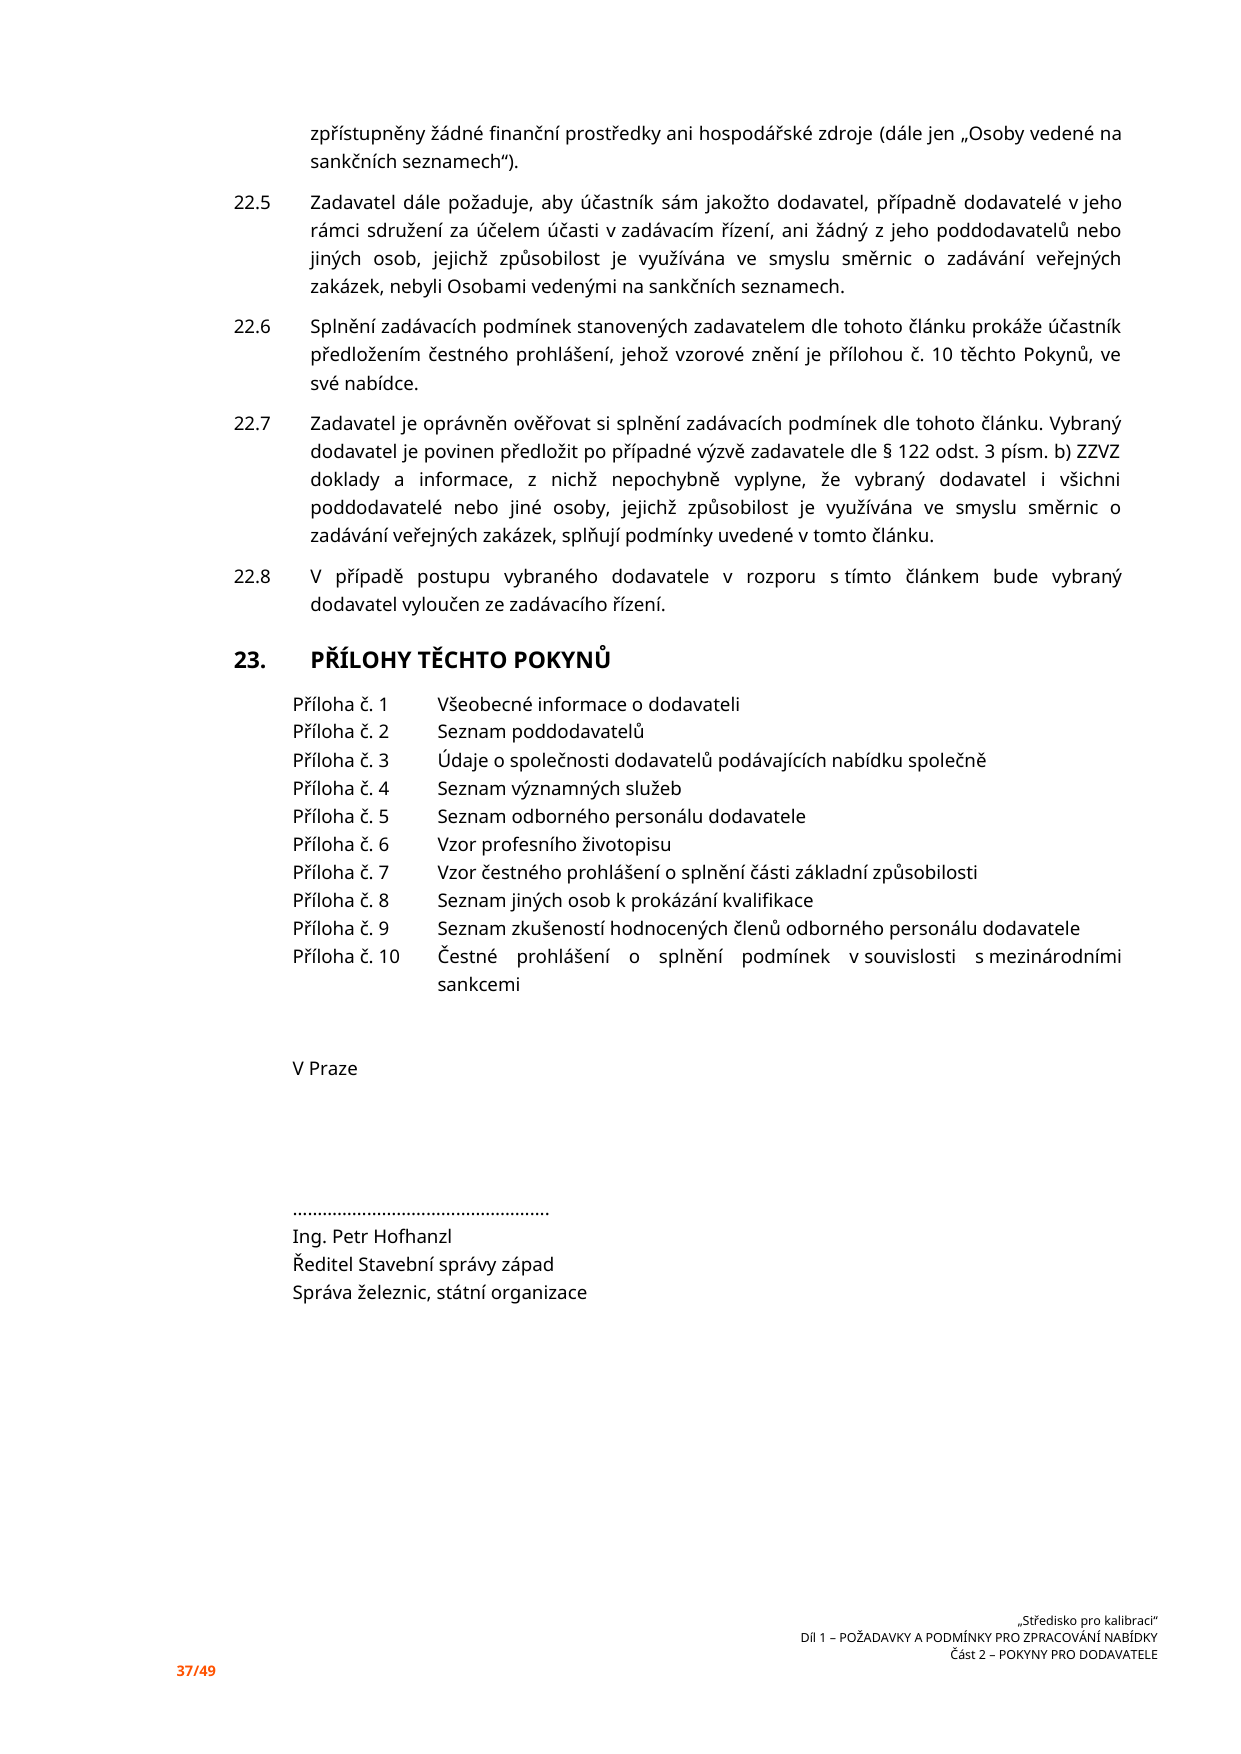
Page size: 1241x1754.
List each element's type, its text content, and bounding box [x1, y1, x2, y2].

text V Praze [292, 1055, 1122, 1081]
text Příloha č. 9 Seznam zkušeností hodnocených členů odborného personálu dodavatele [292, 915, 1122, 941]
text Příloha č. 6 Vzor profesního životopisu [292, 831, 1122, 856]
text Příloha č. 7 Vzor čestného prohlášení o splnění části základní způsobilosti [292, 859, 1122, 884]
text Příloha č. 5 Seznam odborného personálu dodavatele [292, 803, 1122, 828]
text ……………………………………………. [292, 1195, 1122, 1221]
text Splnění zadávacích podmínek stanovených zadavatelem dle tohoto článku prokáže účastník předložením čestného prohlášení, jehož vzorové znění je přílohou č. 10 těchto Pokynů, ve své nabídce. [233, 314, 1122, 395]
text Příloha č. 3 Údaje o společnosti dodavatelů podávajících nabídku společně [292, 747, 1122, 772]
text Správa železnic, státní organizace [292, 1279, 1122, 1305]
text Příloha č. 8 Seznam jiných osob k prokázání kvalifikace [292, 887, 1122, 912]
text PŘÍLOHY TĚCHTO POKYNŮ [233, 644, 1122, 675]
text Zadavatel je oprávněn ověřovat si splnění zadávacích podmínek dle tohoto článku. Vybraný dodavatel je povinen předložit po případné výzvě zadavatele dle § 122 odst. 3 písm. b) ZZVZ doklady a informace, z nichž nepochybně vyplyne, že vybraný dodavatel i všichni poddodavatelé nebo jiné osoby, jejichž způsobilost je využívána ve smyslu směrnic o zadávání veřejných zakázek, splňují podmínky uvedené v tomto článku. [233, 410, 1122, 548]
text Zadavatel dále požaduje, aby účastník sám jakožto dodavatel, případně dodavatelé v jeho rámci sdružení za účelem účasti v zadávacím řízení, ani žádný z jeho poddodavatelů nebo jiných osob, jejichž způsobilost je využívána ve smyslu směrnic o zadávání veřejných zakázek, nebyli Osobami vedenými na sankčních seznamech. [233, 189, 1122, 299]
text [233, 121, 1122, 174]
text V případě postupu vybraného dodavatele v rozporu s tímto článkem bude vybraný dodavatel vyloučen ze zadávacího řízení. [233, 563, 1122, 616]
text Příloha č. 4 Seznam významných služeb [292, 775, 1122, 800]
text Příloha č. 2 Seznam poddodavatelů [292, 719, 1122, 744]
text Ing. Petr Hofhanzl [292, 1223, 1122, 1249]
text Příloha č. 10 Čestné prohlášení o splnění podmínek v souvislosti s mezinárodními sankcemi [292, 943, 1122, 997]
text Příloha č. 1 Všeobecné informace o dodavateli [292, 691, 1122, 716]
text Ředitel Stavební správy západ [292, 1251, 1122, 1277]
